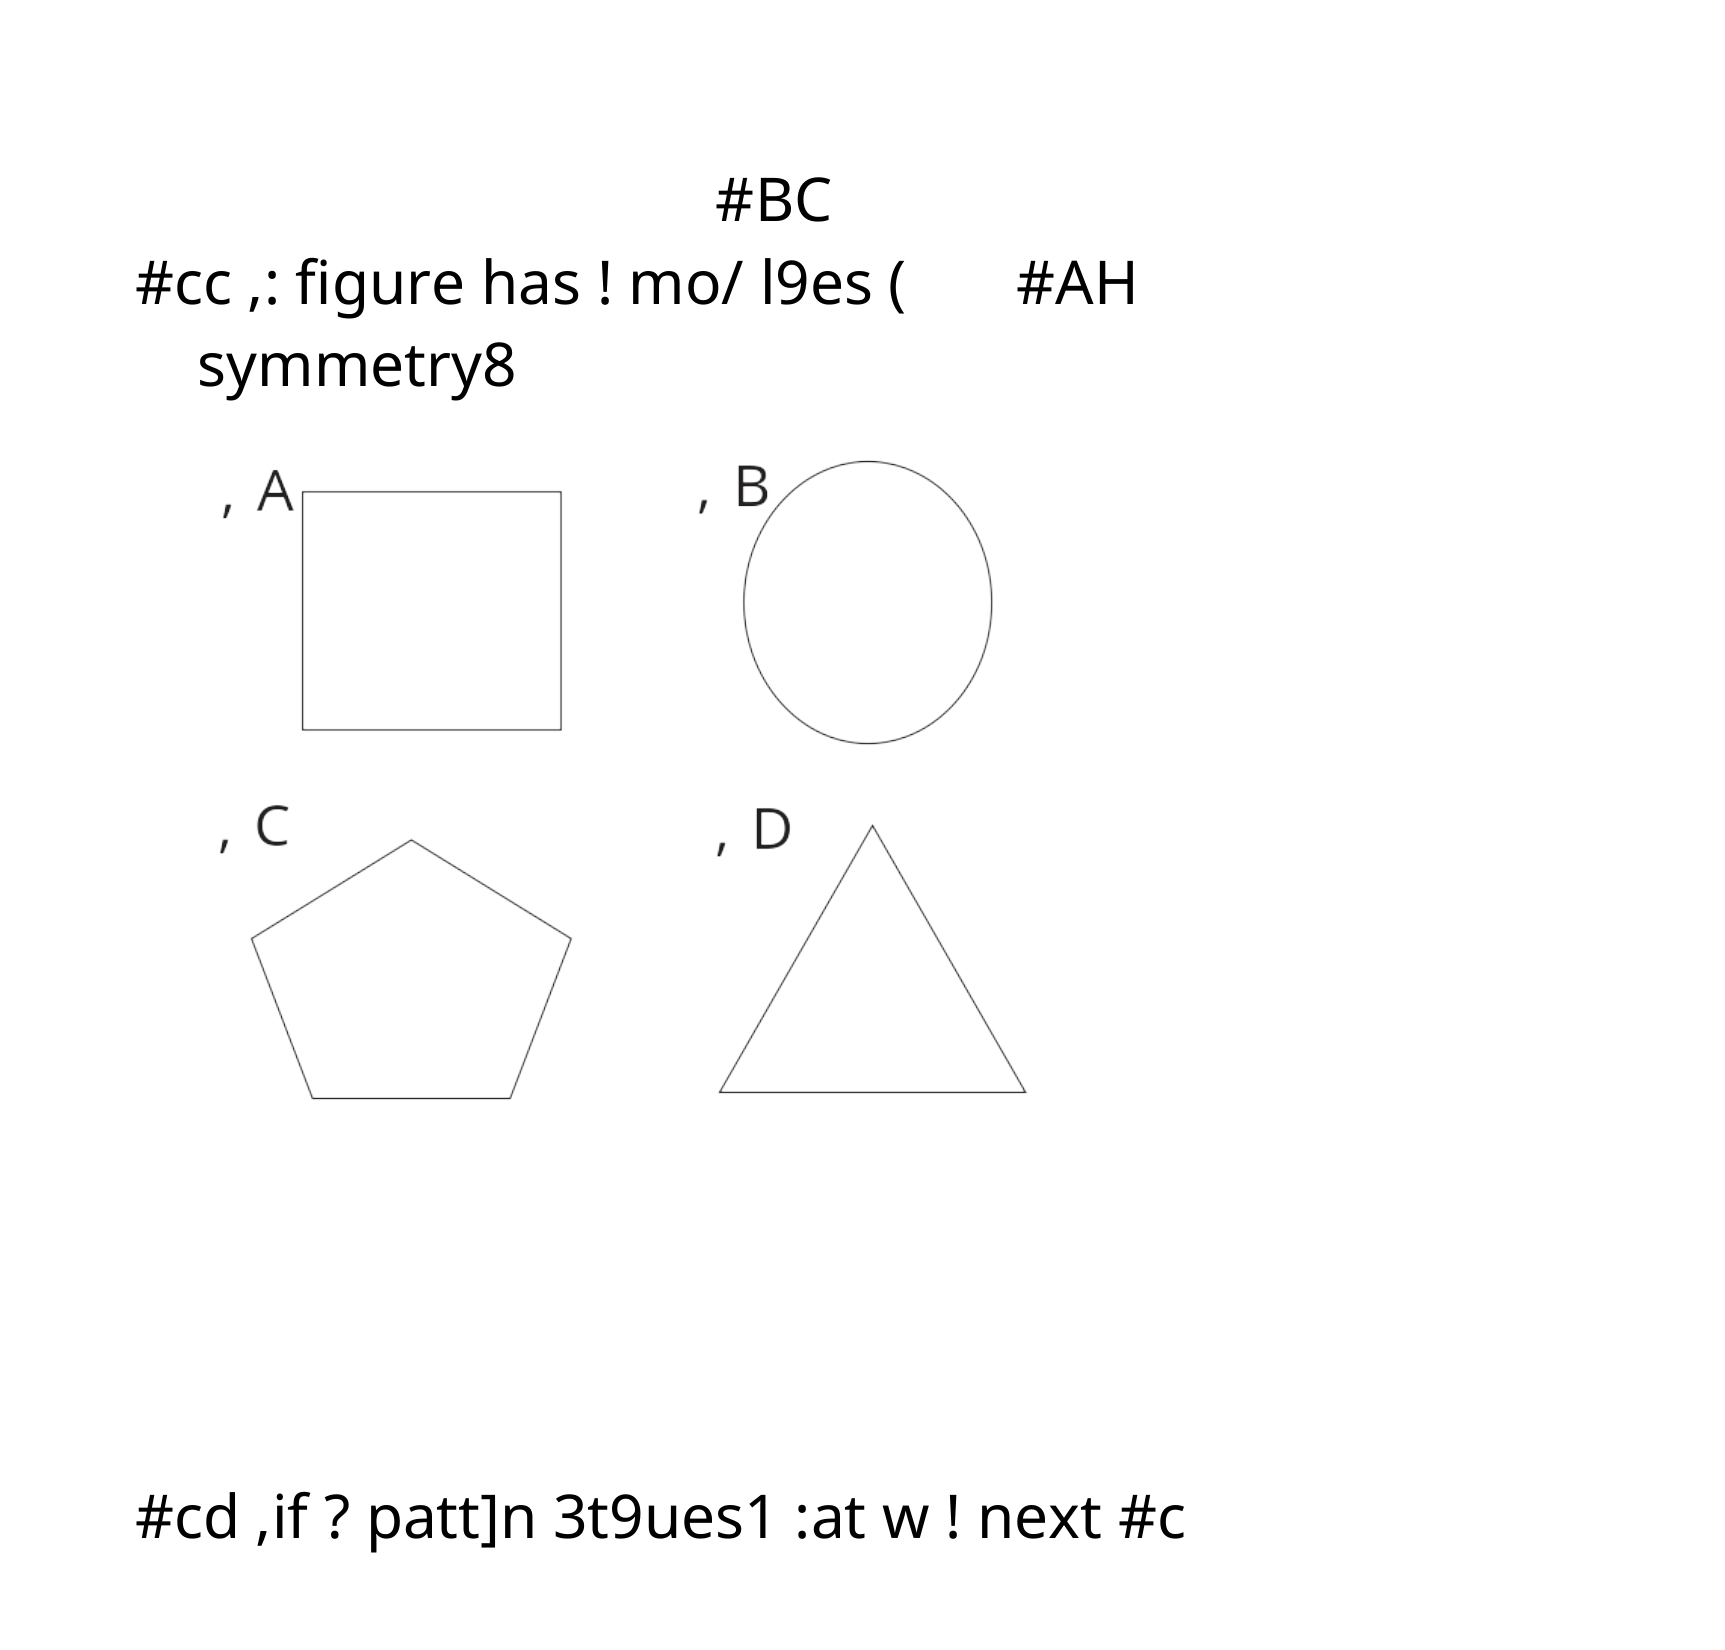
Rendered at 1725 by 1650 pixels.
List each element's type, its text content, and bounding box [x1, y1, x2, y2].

text symmetry8 [135, 322, 1650, 404]
text #BC [135, 157, 1650, 239]
text #cd ,if ? patt]n 3t9ues1 :at w ! next #c [135, 1474, 1650, 1556]
text #cc ,: figure has ! mo/ l9es ( #AH [135, 239, 1650, 322]
